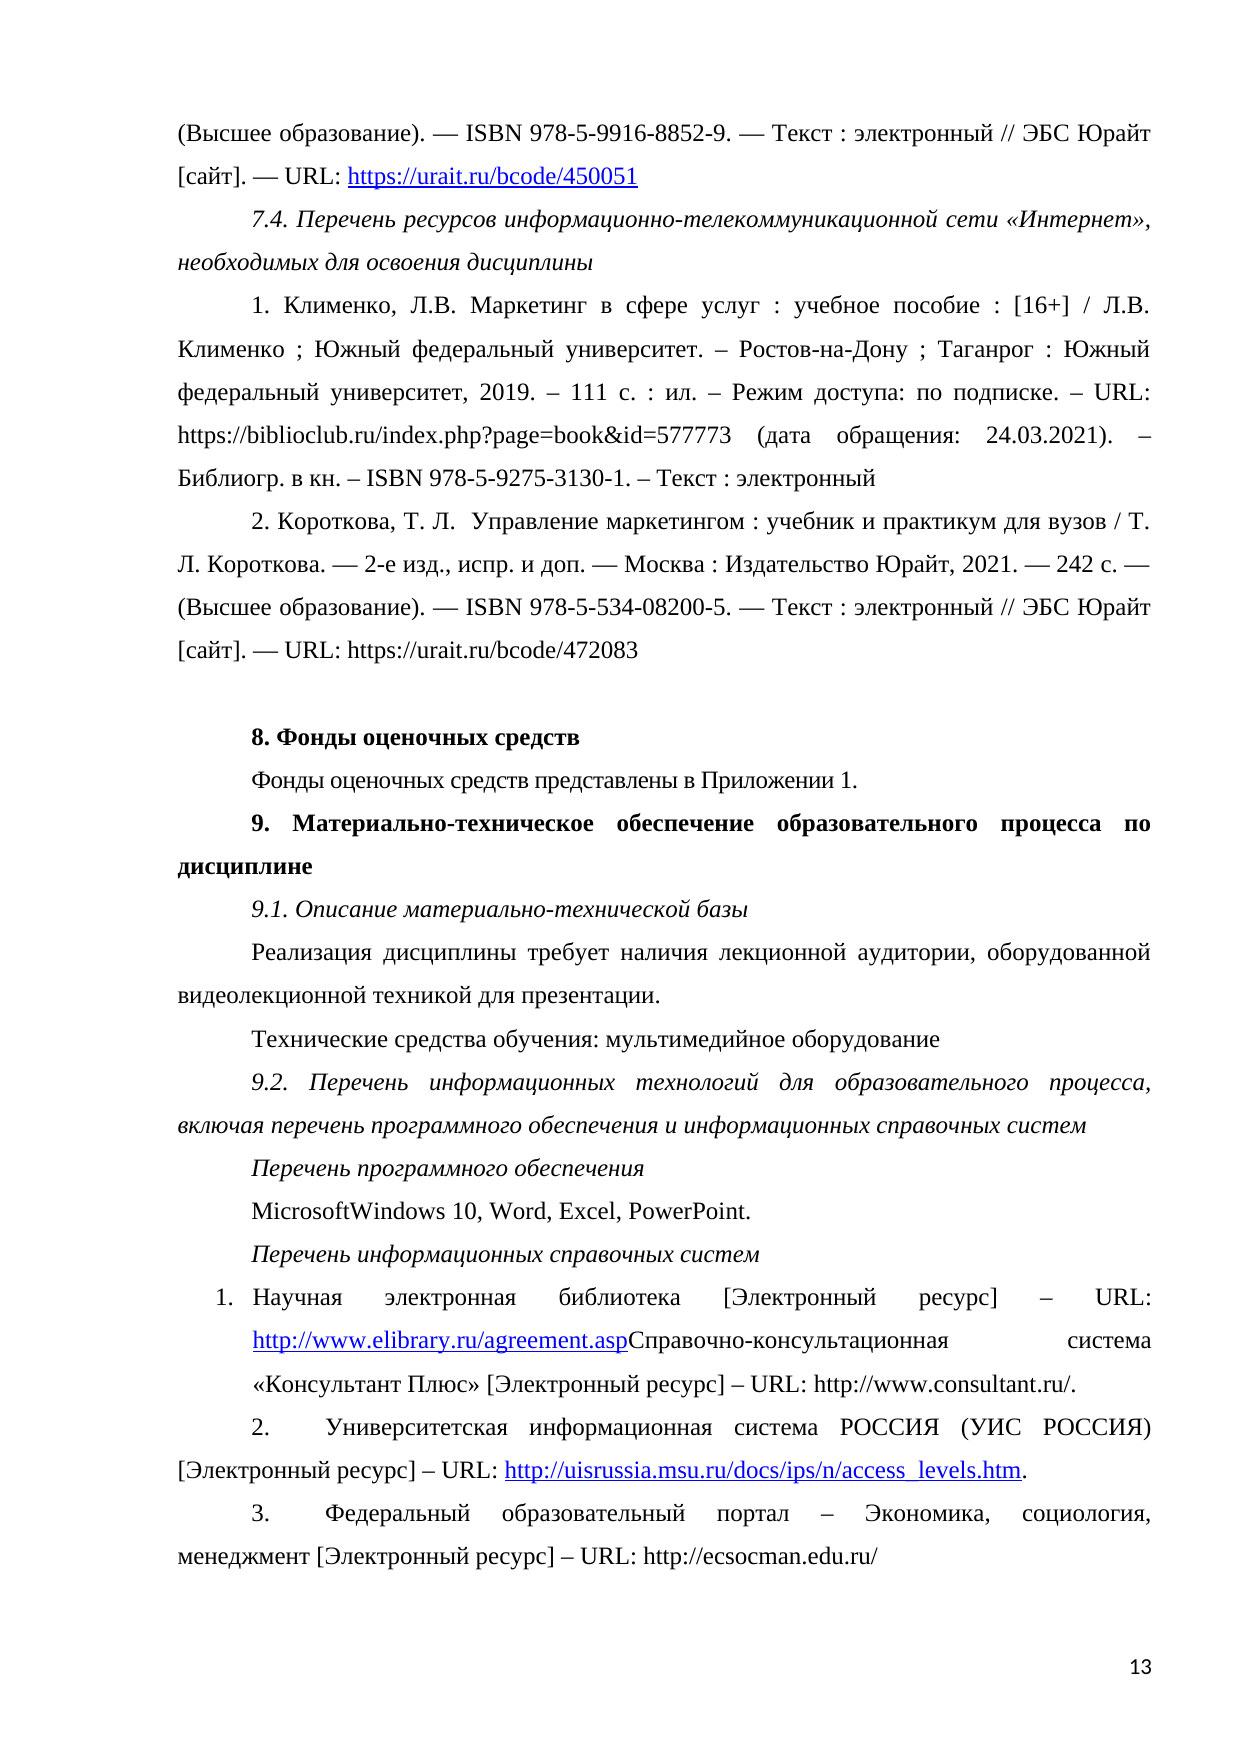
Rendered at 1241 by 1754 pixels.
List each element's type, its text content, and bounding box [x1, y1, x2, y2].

text 9. Материально-техническое обеспечение образовательного процесса по дисциплине [177, 808, 1152, 880]
text Фонды оценочных средств представлены в Приложении 1. [177, 765, 1152, 794]
text 1. Клименко, Л.В. Маркетинг в сфере услуг : учебное пособие : [16+] / Л.В. Клименко ; Южный федеральный университет. – Ростов-на-Дону ; Таганрог : Южный федеральный университет, 2019. – 111 с. : ил. – Режим доступа: по подписке. – URL: https://biblioclub.ru/index.php?page=book&id=577773 (дата обращения: 24.03.2021). – Библиогр. в кн. – ISBN 978-5-9275-3130-1. – Текст : электронный [177, 291, 1152, 492]
list Университетская информационная система РОССИЯ (УИС РОССИЯ) [Электронный ресурс] – URL: http://uisrussia.msu.ru/docs/ips/n/access_levels.htm. [177, 1412, 1152, 1484]
text 9.1. Описание материально-технической базы [177, 894, 1152, 923]
text 7.4. Перечень ресурсов информационно-телекоммуникационной сети «Интернет», необходимых для освоения дисциплины [177, 204, 1152, 276]
text Перечень информационных справочных систем [177, 1239, 1152, 1268]
list Научная электронная библиотека [Электронный ресурс] – URL: http://www.elibrary.ru/agreement.aspСправочно-консультационная система «Консультант Плюс» [Электронный ресурс] – URL: http://www.consultant.ru/. [215, 1282, 1152, 1397]
text 2. Короткова, Т. Л. Управление маркетингом : учебник и практикум для вузов / Т. Л. Короткова. — 2-е изд., испр. и доп. — Москва : Издательство Юрайт, 2021. — 242 с. — (Высшее образование). — ISBN 978-5-534-08200-5. — Текст : электронный // ЭБС Юрайт [сайт]. — URL: https://urait.ru/bcode/472083 [177, 506, 1152, 664]
text Технические средства обучения: мультимедийное оборудование [177, 1024, 1152, 1052]
list Федеральный образовательный портал – Экономика, социология, менеджмент [Электронный ресурс] – URL: http://ecsocman.edu.ru/ [177, 1498, 1152, 1570]
text 9.2. Перечень информационных технологий для образовательного процесса, включая перечень программного обеспечения и информационных справочных систем [177, 1067, 1152, 1139]
text MicrosoftWindows 10, Word, Excel, PowerPoint. [177, 1196, 1152, 1225]
text 8. Фонды оценочных средств [177, 722, 1152, 751]
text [177, 118, 1152, 190]
text Реализация дисциплины требует наличия лекционной аудитории, оборудованной видеолекционной техникой для презентации. [177, 937, 1152, 1009]
text Перечень программного обеспечения [177, 1153, 1152, 1182]
